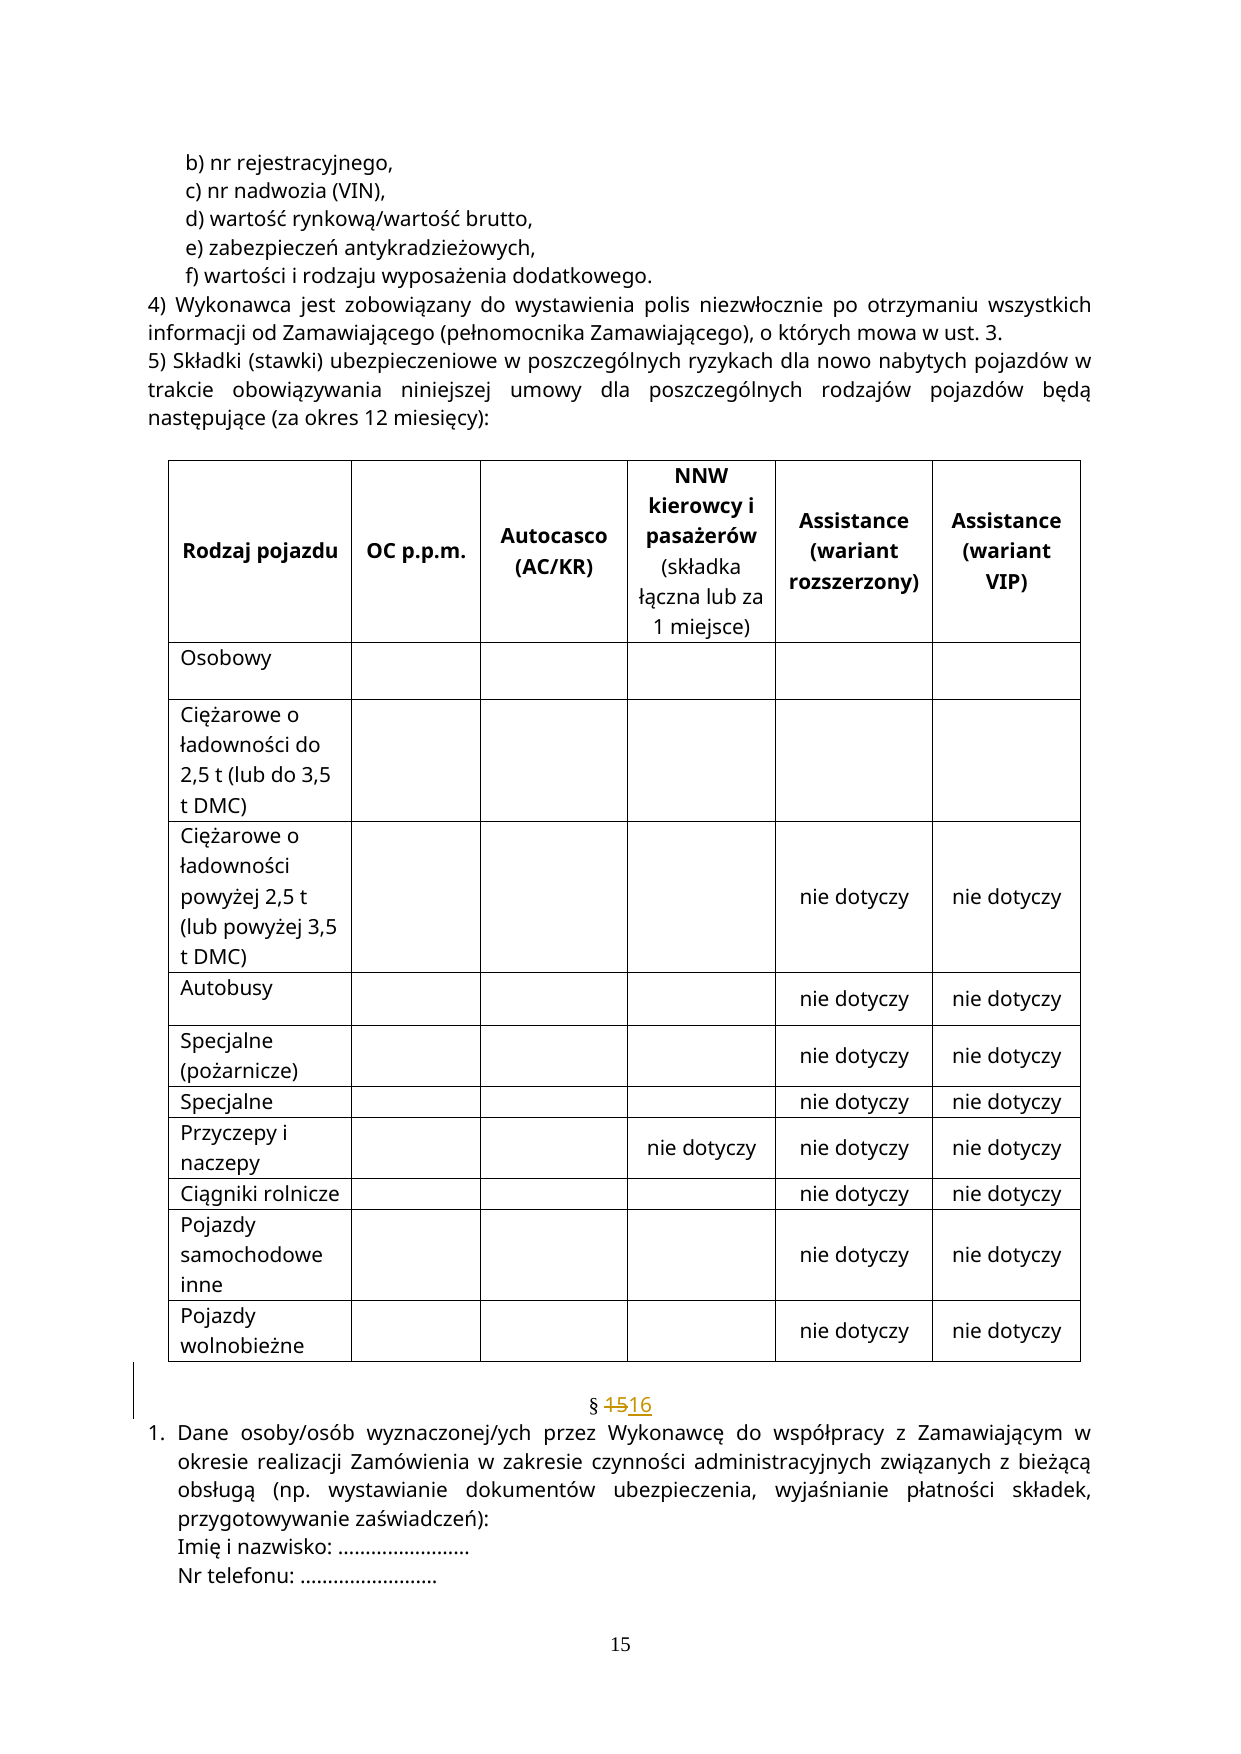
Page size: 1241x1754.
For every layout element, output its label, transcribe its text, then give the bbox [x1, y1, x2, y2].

table_cell [628, 1179, 775, 1209]
text f) wartości i rodzaju wyposażenia dodatkowego. [185, 261, 1093, 290]
table_cell nie dotyczy [776, 1026, 932, 1086]
table_header NNW kierowcy i pasażerów (składka łączna lub za 1 miejsce) [628, 461, 775, 642]
table_cell Ciężarowe o ładowności powyżej 2,5 t (lub powyżej 3,5 t DMC) [169, 822, 351, 972]
table_cell [352, 1118, 480, 1178]
table_cell nie dotyczy [933, 1210, 1080, 1300]
table_cell nie dotyczy [933, 1118, 1080, 1178]
table_cell nie dotyczy [628, 1118, 775, 1178]
table_cell [481, 1026, 627, 1086]
table_cell Osobowy [169, 643, 351, 699]
table_cell [481, 700, 627, 821]
table_cell nie dotyczy [776, 1118, 932, 1178]
table_cell [776, 700, 932, 821]
table_cell Autobusy [169, 973, 351, 1025]
list Nr telefonu: ……………………. [177, 1561, 1093, 1589]
list 1. Dane osoby/osób wyznaczonej/ych przez Wykonawcę do współpracy z Zamawiającym w okresie realizacji Zamówienia w zakresie czynności administracyjnych związanych z bieżącą obsługą (np. wystawianie dokumentów ubezpieczenia, wyjaśnianie płatności składek, przygotowywanie zaświadczeń): [148, 1418, 1093, 1532]
table_cell Ciężarowe o ładowności do 2,5 t (lub do 3,5 t DMC) [169, 700, 351, 821]
list Imię i nazwisko: …………………… [177, 1532, 1093, 1561]
table_cell [352, 1301, 480, 1361]
table_cell nie dotyczy [933, 1301, 1080, 1361]
table_cell [481, 822, 627, 972]
table_cell [352, 1179, 480, 1209]
text b) nr rejestracyjnego, [185, 148, 1093, 176]
table_cell [481, 1118, 627, 1178]
table_cell [628, 1301, 775, 1361]
table_cell [628, 1026, 775, 1086]
table_cell [352, 1026, 480, 1086]
table_cell [481, 643, 627, 699]
table_cell nie dotyczy [776, 822, 932, 972]
text d) wartość rynkową/wartość brutto, [185, 204, 1093, 233]
table_cell [933, 700, 1080, 821]
table_cell [933, 643, 1080, 699]
table_cell Przyczepy i naczepy [169, 1118, 351, 1178]
table_cell nie dotyczy [933, 973, 1080, 1025]
table_cell nie dotyczy [933, 1026, 1080, 1086]
table_header OC p.p.m. [352, 461, 480, 642]
table_cell [352, 700, 480, 821]
table_cell nie dotyczy [776, 1301, 932, 1361]
table_cell Pojazdy samochodowe inne [169, 1210, 351, 1300]
text e) zabezpieczeń antykradzieżowych, [185, 233, 1093, 261]
table_cell [481, 1179, 627, 1209]
table_cell [352, 1210, 480, 1300]
text 4) Wykonawca jest zobowiązany do wystawienia polis niezwłocznie po otrzymaniu wszystkich informacji od Zamawiającego (pełnomocnika Zamawiającego), o których mowa w ust. 3. [148, 290, 1093, 347]
text c) nr nadwozia (VIN), [185, 176, 1093, 204]
table_cell [628, 700, 775, 821]
table_cell [481, 1301, 627, 1361]
table_cell [628, 973, 775, 1025]
table_header Rodzaj pojazdu [169, 461, 351, 642]
table_cell Specjalne [169, 1087, 351, 1117]
table_cell nie dotyczy [776, 1087, 932, 1117]
table_cell [628, 643, 775, 699]
table_cell Ciągniki rolnicze [169, 1179, 351, 1209]
table_cell [628, 1087, 775, 1117]
table_cell [481, 1087, 627, 1117]
table_cell nie dotyczy [776, 973, 932, 1025]
table_cell nie dotyczy [933, 1179, 1080, 1209]
table_cell [352, 643, 480, 699]
table_cell nie dotyczy [933, 822, 1080, 972]
table_cell [628, 1210, 775, 1300]
table_header Assistance (wariant rozszerzony) [776, 461, 932, 642]
table_cell Specjalne (pożarnicze) [169, 1026, 351, 1086]
table_cell nie dotyczy [776, 1179, 932, 1209]
table_cell [352, 822, 480, 972]
table_cell [628, 822, 775, 972]
table_cell [352, 1087, 480, 1117]
table_cell nie dotyczy [776, 1210, 932, 1300]
text 5) Składki (stawki) ubezpieczeniowe w poszczególnych ryzykach dla nowo nabytych pojazdów w trakcie obowiązywania niniejszej umowy dla poszczególnych rodzajów pojazdów będą następujące (za okres 12 miesięcy): [148, 347, 1093, 432]
table_cell Pojazdy wolnobieżne [169, 1301, 351, 1361]
table_header Assistance (wariant VIP) [933, 461, 1080, 642]
table_cell [776, 643, 932, 699]
table_cell [481, 973, 627, 1025]
table_cell [352, 973, 480, 1025]
table_cell nie dotyczy [933, 1087, 1080, 1117]
table_cell [481, 1210, 627, 1300]
table_header Autocasco (AC/KR) [481, 461, 627, 642]
